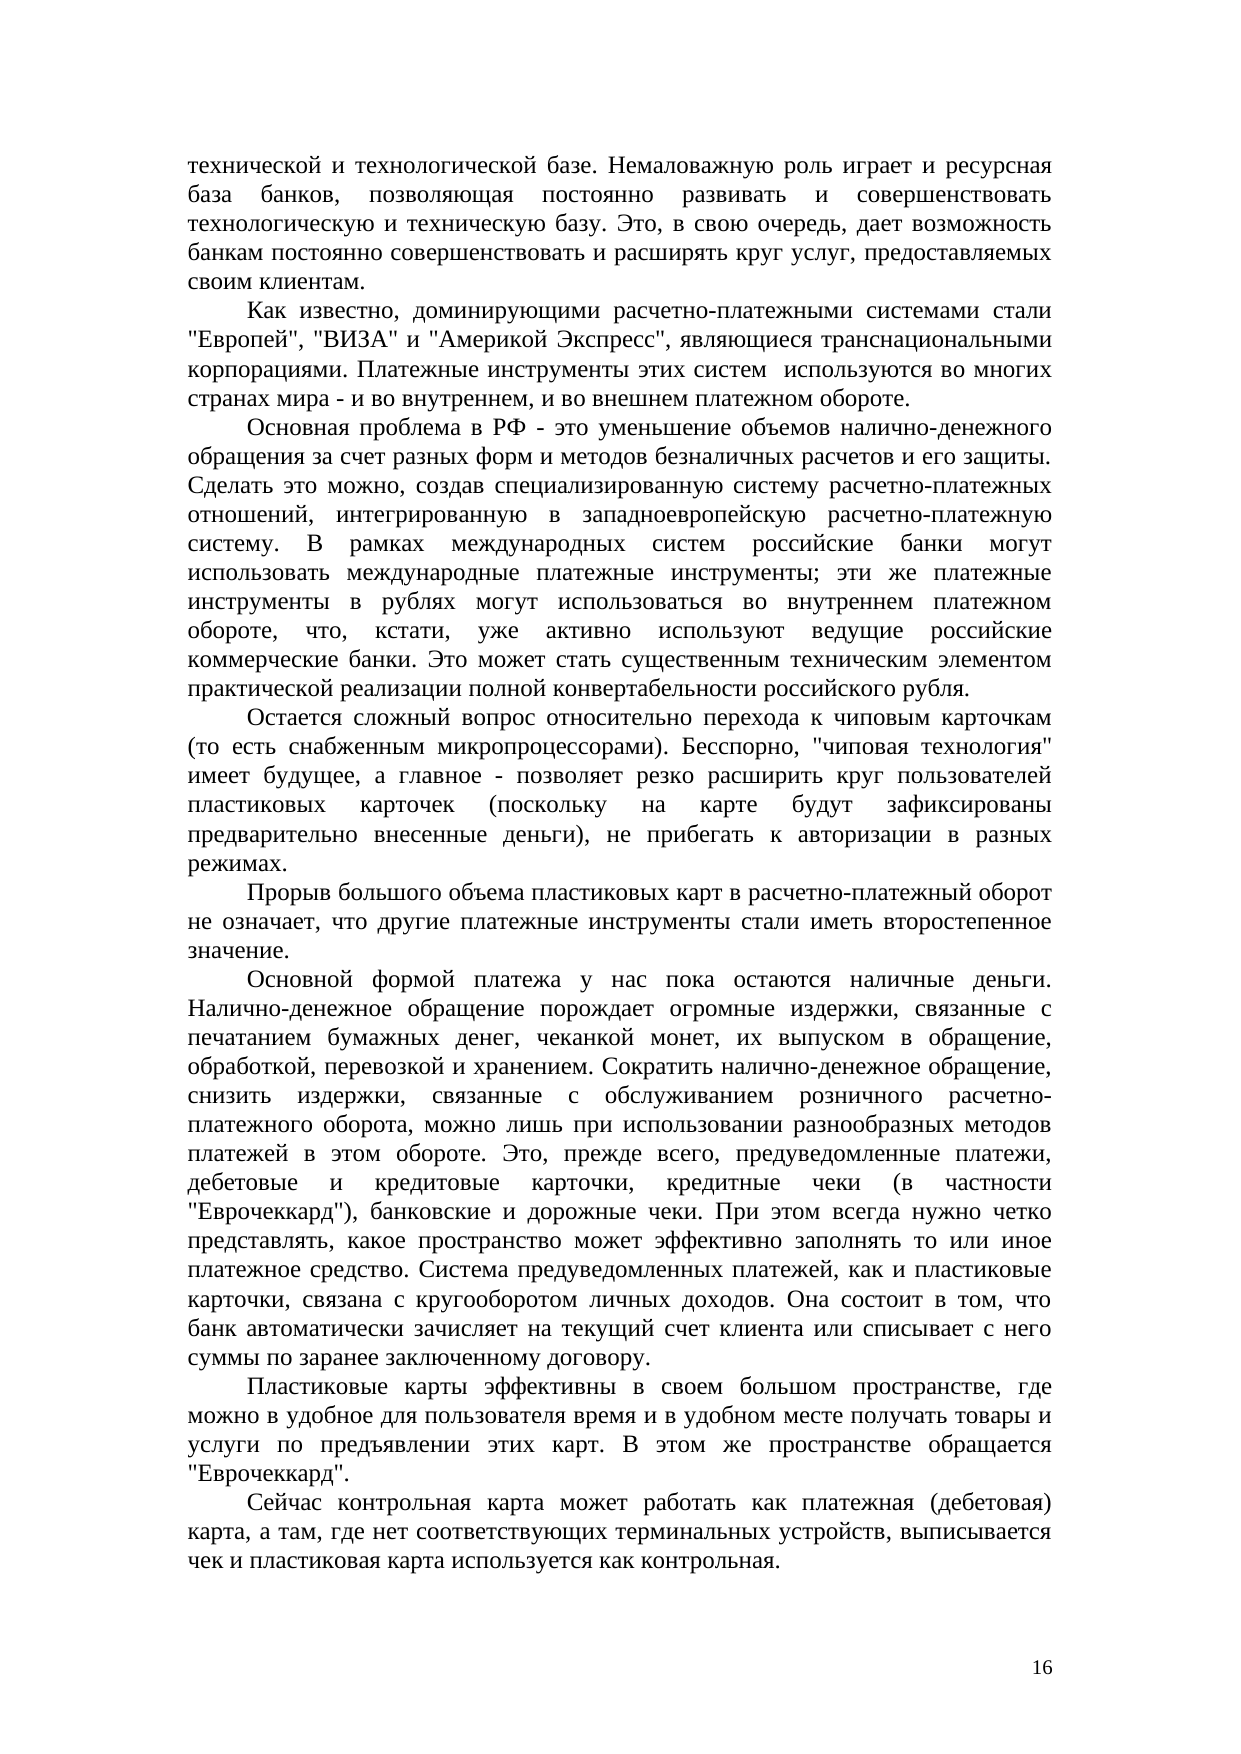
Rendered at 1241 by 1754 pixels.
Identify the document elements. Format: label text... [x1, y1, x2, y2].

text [187, 150, 1053, 295]
text Остается сложный вопрос относительно перехода к чиповым карточкам (то есть снабженным микропроцессорами). Бесспорно, "чиповая технология" имеет будущее, а главное - позволяет резко расширить круг пользователей пластиковых карточек (поскольку на карте будут зафиксированы предварительно внесенные деньги), не прибегать к авторизации в разных режимах. [187, 702, 1053, 877]
text Сейчас контрольная карта может работать как платежная (дебетовая) карта, а там, где нет соответствующих терминальных устройств, выписывается чек и пластиковая карта используется как контрольная. [187, 1487, 1053, 1574]
text Пластиковые карты эффективны в своем большом пространстве, где можно в удобное для пользователя время и в удобном месте получать товары и услуги по предъявлении этих карт. В этом же пространстве обращается "Еврочеккард". [187, 1371, 1053, 1487]
text Как известно, доминирующими расчетно-платежными системами стали "Европей", "ВИЗА" и "Америкой Экспресс", являющиеся транснациональными корпорациями. Платежные инструменты этих систем используются во многих странах мира - и во внутреннем, и во внешнем платежном обороте. [187, 295, 1053, 412]
text Прорыв большого объема пластиковых карт в расчетно-платежный оборот не означает, что другие платежные инструменты стали иметь второстепенное значение. [187, 877, 1053, 964]
text Основной формой платежа у нас пока остаются наличные деньги. Налично-денежное обращение порождает огромные издержки, связанные с печатанием бумажных денег, чеканкой монет, их выпуском в обращение, обработкой, перевозкой и хранением. Сократить налично-денежное обращение, снизить издержки, связанные с обслуживанием розничного расчетно-платежного оборота, можно лишь при использовании разнообразных методов платежей в этом обороте. Это, прежде всего, предуведомленные платежи, дебетовые и кредитовые карточки, кредитные чеки (в частности "Еврочеккард"), банковские и дорожные чеки. При этом всегда нужно четко представлять, какое пространство может эффективно заполнять то или иное платежное средство. Система предуведомленных платежей, как и пластиковые карточки, связана с кругооборотом личных доходов. Она состоит в том, что банк автоматически зачисляет на текущий счет клиента или списывает с него суммы по заранее заключенному договору. [187, 964, 1053, 1371]
text Основная проблема в РФ - это уменьшение объемов налично-денежного обращения за счет разных форм и методов безналичных расчетов и его защиты. Сделать это можно, создав специализированную систему расчетно-платежных отношений, интегрированную в западноевропейскую расчетно-платежную систему. В рамках международных систем российские банки могут использовать международные платежные инструменты; эти же платежные инструменты в рублях могут использоваться во внутреннем платежном обороте, что, кстати, уже активно используют ведущие российские коммерческие банки. Это может стать существенным техническим элементом практической реализации полной конвертабельности российского рубля. [187, 412, 1053, 702]
